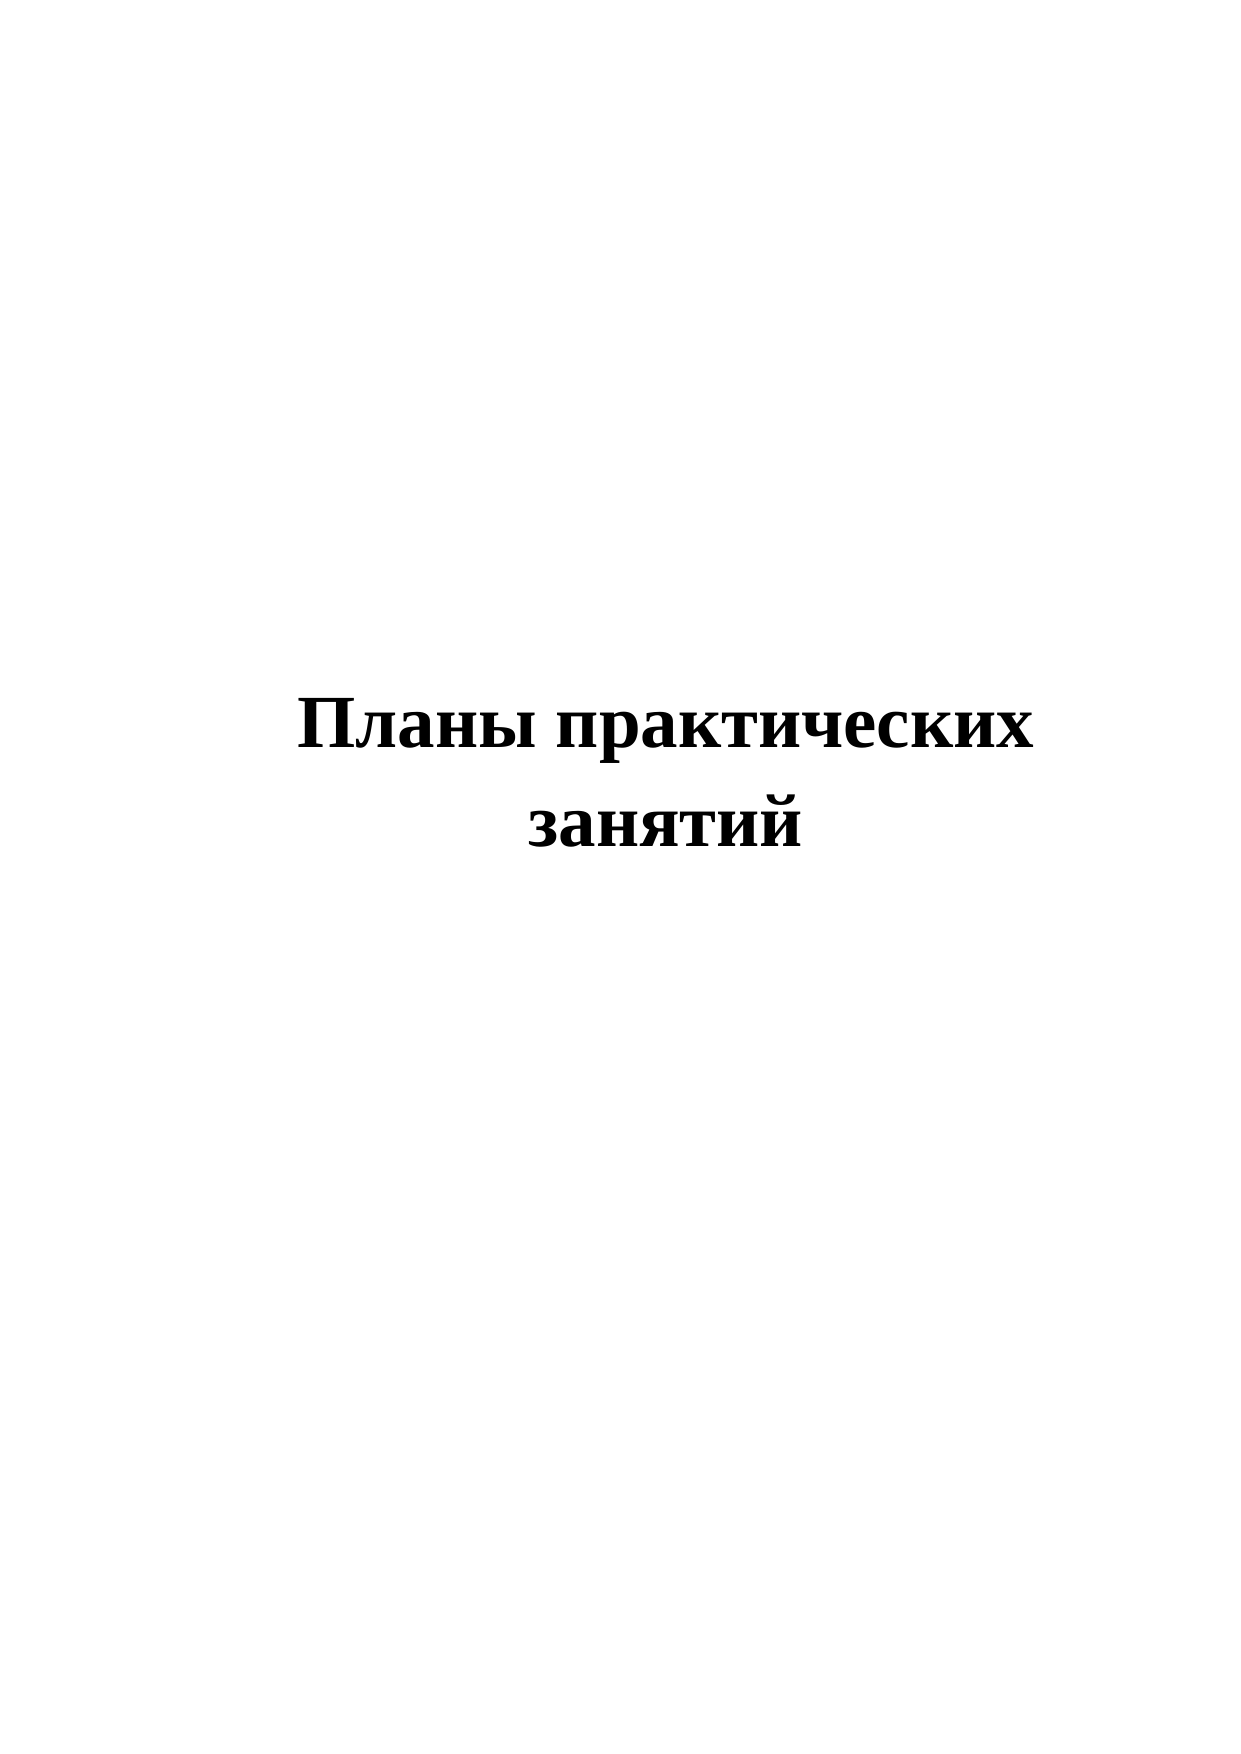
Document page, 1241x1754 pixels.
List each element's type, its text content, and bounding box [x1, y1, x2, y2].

text Планы практических занятий [169, 677, 1162, 863]
